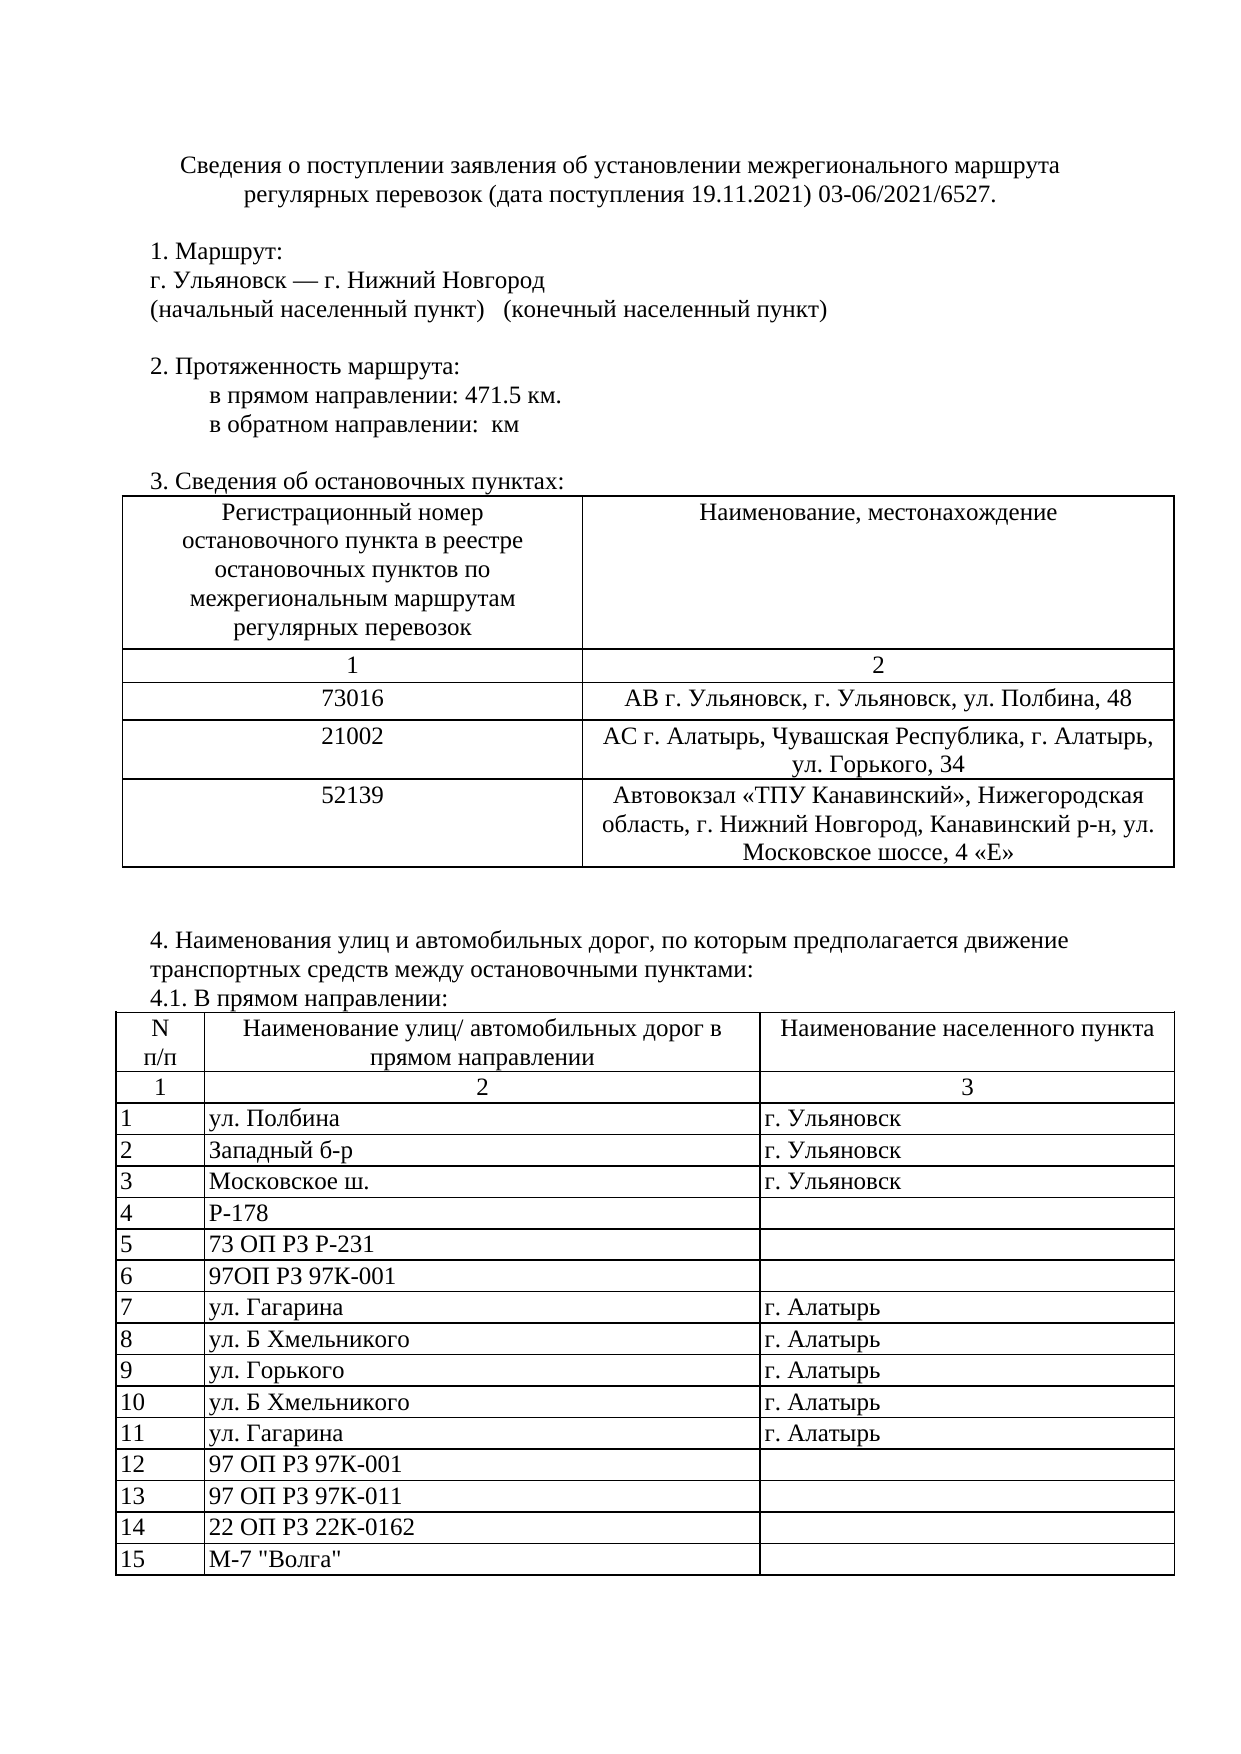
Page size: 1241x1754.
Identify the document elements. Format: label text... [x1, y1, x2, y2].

table_cell АС г. Алатырь, Чувашская Республика, г. Алатырь, ул. Горького, 34 [583, 721, 1173, 778]
table_cell 97 ОП РЗ 97К-001 [205, 1450, 759, 1479]
table_cell Западный б-р [205, 1135, 759, 1165]
table_cell г. Ульяновск [761, 1167, 1174, 1196]
table_cell 8 [117, 1324, 204, 1354]
table_cell г. Ульяновск [761, 1135, 1174, 1165]
table_header Наименование улиц/ автомобильных дорог в прямом направлении [205, 1013, 759, 1071]
text г. Ульяновск — г. Нижний Новгород [150, 265, 1090, 294]
text в прямом направлении: 471.5 км. [150, 380, 1090, 409]
table_cell 3 [117, 1167, 204, 1196]
table_cell Р-178 [205, 1198, 759, 1228]
table_cell 97ОП РЗ 97К-001 [205, 1261, 759, 1291]
table_cell 52139 [123, 780, 582, 866]
table_cell [761, 1481, 1174, 1511]
table_cell г. Алатырь [761, 1292, 1174, 1322]
table_cell 6 [117, 1261, 204, 1291]
table_cell Московское ш. [205, 1167, 759, 1196]
table_cell [761, 1544, 1174, 1574]
table_cell [761, 1261, 1174, 1291]
table_cell 5 [117, 1230, 204, 1259]
table_header N п/п [117, 1013, 204, 1071]
table_cell АВ г. Ульяновск, г. Ульяновск, ул. Полбина, 48 [583, 683, 1173, 719]
table_cell 1 [123, 650, 582, 681]
text 4. Наименования улиц и автомобильных дорог, по которым предполагается движение транспортных средств между остановочными пунктами: [150, 925, 1090, 983]
table_cell 2 [583, 650, 1173, 681]
table_cell 13 [117, 1481, 204, 1511]
table_cell 4 [117, 1198, 204, 1228]
table_cell 7 [117, 1292, 204, 1322]
table_cell ул. Гагарина [205, 1292, 759, 1322]
table_cell 97 ОП РЗ 97К-011 [205, 1481, 759, 1511]
table_cell 2 [117, 1135, 204, 1165]
table_cell 3 [761, 1072, 1174, 1102]
table_cell ул. Б Хмельникого [205, 1324, 759, 1354]
table_cell [761, 1198, 1174, 1228]
table_cell г. Алатырь [761, 1418, 1174, 1448]
text 1. Маршрут: [150, 236, 1090, 265]
table_cell [761, 1513, 1174, 1542]
table_cell 1 [117, 1072, 204, 1102]
table_cell г. Алатырь [761, 1324, 1174, 1354]
table_cell г. Алатырь [761, 1355, 1174, 1385]
table_cell М-7 "Волга" [205, 1544, 759, 1574]
table_cell 9 [117, 1355, 204, 1385]
table_cell 10 [117, 1387, 204, 1417]
table_cell 12 [117, 1450, 204, 1479]
table_cell 73016 [123, 683, 582, 719]
table_cell ул. Горького [205, 1355, 759, 1385]
table_cell 15 [117, 1544, 204, 1574]
text 3. Сведения об остановочных пунктах: [150, 466, 1090, 495]
table_cell 73 ОП РЗ Р-231 [205, 1230, 759, 1259]
table_cell [761, 1230, 1174, 1259]
table_cell г. Алатырь [761, 1387, 1174, 1417]
table_cell 21002 [123, 721, 582, 778]
table_cell 1 [117, 1104, 204, 1133]
table_cell ул. Гагарина [205, 1418, 759, 1448]
table_cell ул. Полбина [205, 1104, 759, 1133]
table_cell 14 [117, 1513, 204, 1542]
table_cell [761, 1450, 1174, 1479]
text 2. Протяженность маршрута: [150, 351, 1090, 380]
table_cell Автовокзал «ТПУ Канавинский», Нижегородская область, г. Нижний Новгород, Канавинский р-н, ул. Московское шоссе, 4 «Е» [583, 780, 1173, 866]
table_header Наименование населенного пункта [761, 1013, 1174, 1071]
table_cell ул. Б Хмельникого [205, 1387, 759, 1417]
text 4.1. В прямом направлении: [150, 983, 1090, 1011]
text в обратном направлении: км [150, 409, 1090, 437]
table_cell 11 [117, 1418, 204, 1448]
table_cell 2 [205, 1072, 759, 1102]
text Сведения о поступлении заявления об установлении межрегионального маршрута регулярных перевозок (дата поступления 19.11.2021) 03-06/2021/6527. [150, 150, 1090, 207]
table_header Регистрационный номер остановочного пункта в реестре остановочных пунктов по межрегиональным маршрутам регулярных перевозок [123, 497, 582, 648]
table_cell г. Ульяновск [761, 1104, 1174, 1133]
table_header Наименование, местонахождение [583, 497, 1173, 648]
text (начальный населенный пункт) (конечный населенный пункт) [150, 294, 1090, 322]
table_cell 22 ОП РЗ 22К-0162 [205, 1513, 759, 1542]
